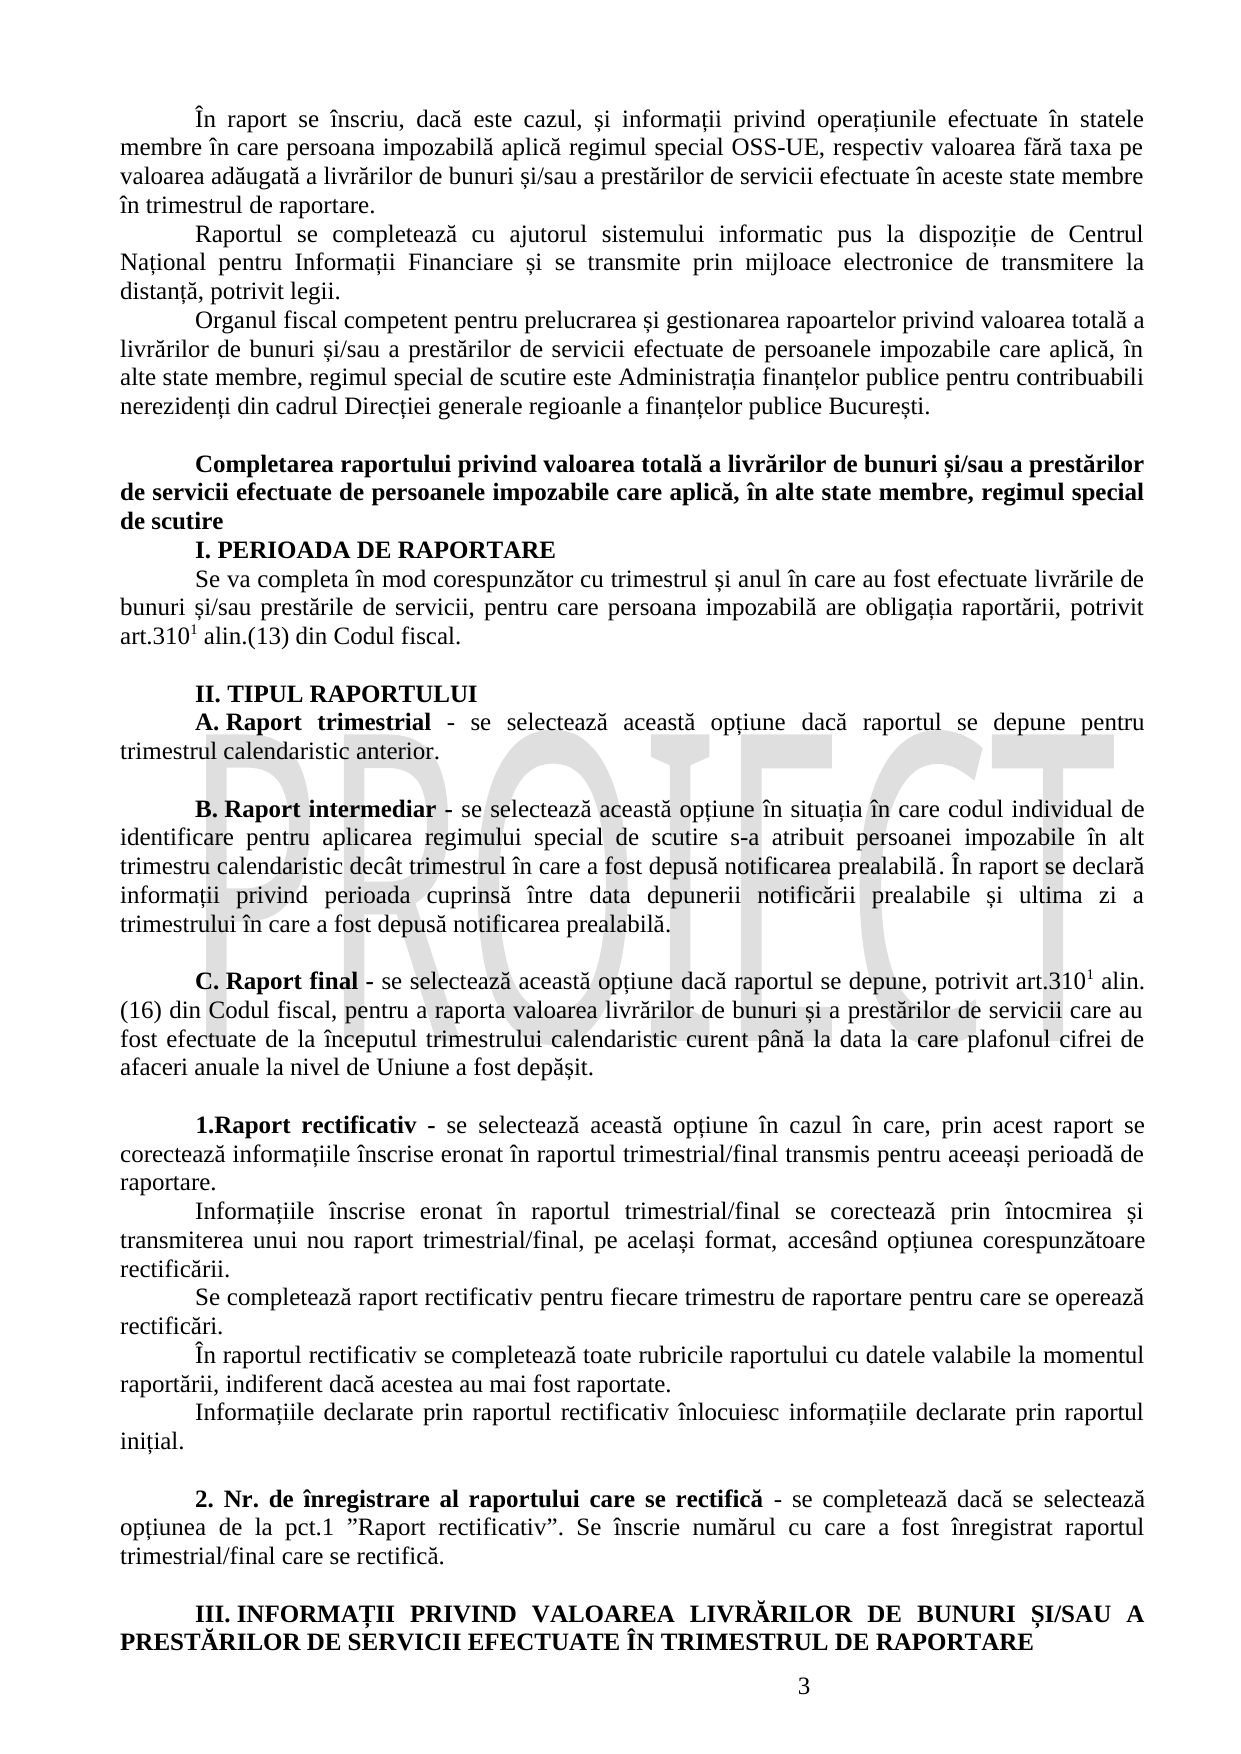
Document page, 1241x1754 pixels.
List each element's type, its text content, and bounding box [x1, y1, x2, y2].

list PERIOADA DE RAPORTARE [120, 535, 1145, 564]
list INFORMAȚII PRIVIND VALOAREA LIVRĂRILOR DE BUNURI ȘI/SAU A PRESTĂRILOR DE SERVICII EFECTUATE ÎN TRIMESTRUL DE RAPORTARE [120, 1599, 1145, 1656]
text În raportul rectificativ se completează toate rubricile raportului cu datele valabile la momentul raportării, indiferent dacă acestea au mai fost raportate. [120, 1340, 1145, 1397]
list Raport intermediar - se selectează această opțiune în situația în care codul individual de identificare pentru aplicarea regimului special de scutire s-a atribuit persoanei impozabile în alt trimestru calendaristic decât trimestrul în care a fost depusă notificarea prealabilă. În raport se declară informații privind perioada cuprinsă între data depunerii notificării prealabile și ultima zi a trimestrului în care a fost depusă notificarea prealabilă. [120, 794, 1145, 937]
text 1.Raport rectificativ - se selectează această opțiune în cazul în care, prin acest raport se corectează informațiile înscrise eronat în raportul trimestrial/final transmis pentru aceeași perioadă de raportare. [120, 1110, 1145, 1196]
text Informațiile înscrise eronat în raportul trimestrial/final se corectează prin întocmirea și transmiterea unui nou raport trimestrial/final, pe același format, accesând opțiunea corespunzătoare rectificării. [120, 1196, 1145, 1282]
text În raport se înscriu, dacă este cazul, și informații privind operațiunile efectuate în statele membre în care persoana impozabilă aplică regimul special OSS-UE, respectiv valoarea fără taxa pe valoarea adăugată a livrărilor de bunuri și/sau a prestărilor de servicii efectuate în aceste state membre în trimestrul de raportare. [120, 104, 1145, 219]
text Completarea raportului privind valoarea totală a livrărilor de bunuri și/sau a prestărilor de servicii efectuate de persoanele impozabile care aplică, în alte state membre, regimul special de scutire [120, 449, 1145, 535]
text 2. Nr. de înregistrare al raportului care se rectifică - se completează dacă se selectează opțiunea de la pct.1 ”Raport rectificativ”. Se înscrie numărul cu care a fost înregistrat raportul trimestrial/final care se rectifică. [120, 1484, 1145, 1570]
list Raport final - se selectează această opțiune dacă raportul se depune, potrivit art.3101 alin.(16) din Codul fiscal, pentru a raporta valoarea livrărilor de bunuri și a prestărilor de servicii care au fost efectuate de la începutul trimestrului calendaristic curent până la data la care plafonul cifrei de afaceri anuale la nivel de Uniune a fost depășit. [120, 966, 1145, 1081]
text Raportul se completează cu ajutorul sistemului informatic pus la dispoziție de Centrul Național pentru Informații Financiare și se transmite prin mijloace electronice de transmitere la distanță, potrivit legii. [120, 219, 1145, 305]
text Se completează raport rectificativ pentru fiecare trimestru de raportare pentru care se operează rectificări. [120, 1282, 1145, 1340]
text Se va completa în mod corespunzător cu trimestrul și anul în care au fost efectuate livrările de bunuri și/sau prestările de servicii, pentru care persoana impozabilă are obligația raportării, potrivit art.3101 alin.(13) din Codul fiscal. [120, 564, 1145, 650]
list Raport trimestrial - se selectează această opțiune dacă raportul se depune pentru trimestrul calendaristic anterior. [120, 707, 1145, 765]
text Informațiile declarate prin raportul rectificativ înlocuiesc informațiile declarate prin raportul inițial. [120, 1397, 1145, 1455]
list TIPUL RAPORTULUI [120, 679, 1145, 707]
text Organul fiscal competent pentru prelucrarea și gestionarea rapoartelor privind valoarea totală a livrărilor de bunuri și/sau a prestărilor de servicii efectuate de persoanele impozabile care aplică, în alte state membre, regimul special de scutire este Administrația finanțelor publice pentru contribuabili nerezidenți din cadrul Direcției generale regioanle a finanțelor publice București. [120, 305, 1145, 420]
